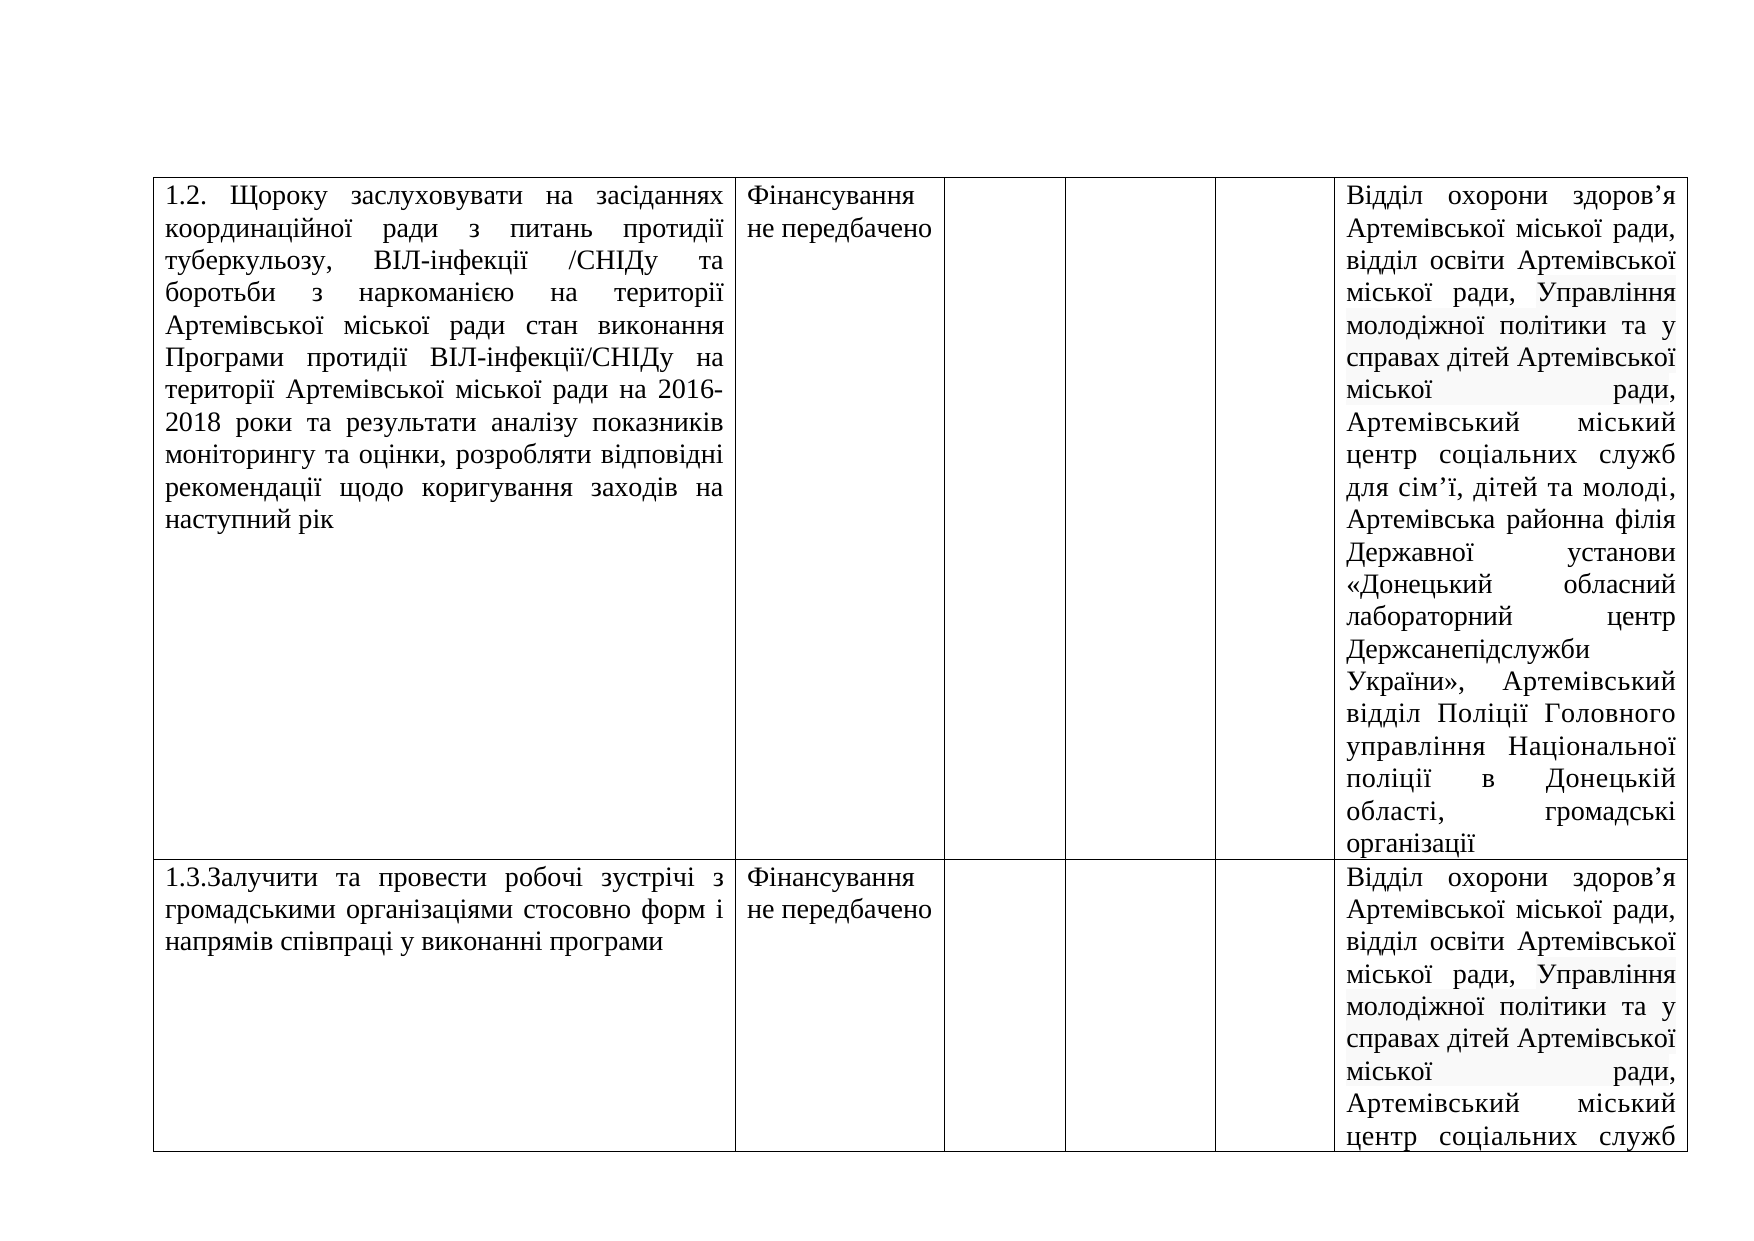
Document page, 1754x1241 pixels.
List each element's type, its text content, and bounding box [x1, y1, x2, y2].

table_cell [1335, 178, 1687, 858]
table_cell [1066, 178, 1215, 858]
table_cell [1216, 860, 1334, 1151]
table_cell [1335, 860, 1687, 1151]
table_cell [945, 178, 1065, 858]
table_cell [736, 178, 944, 858]
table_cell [736, 860, 944, 1151]
table_cell [1216, 178, 1334, 858]
table_cell [945, 860, 1065, 1151]
table_cell 1.2. Щороку заслуховувати на засіданнях координаційної ради з питань протидії туберкульозу, ВІЛ-інфекції /СНІДу та боротьби з наркоманією на території Артемівської міської ради стан виконання Програми протидії ВІЛ-інфекції/СНІДу на території Артемівської міської ради на 2016-2018 роки та результати аналізу показників моніторингу та оцінки, розробляти відповідні рекомендації щодо коригування заходів на наступний рік [154, 178, 735, 858]
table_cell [154, 860, 735, 1151]
table_cell [1066, 860, 1215, 1151]
